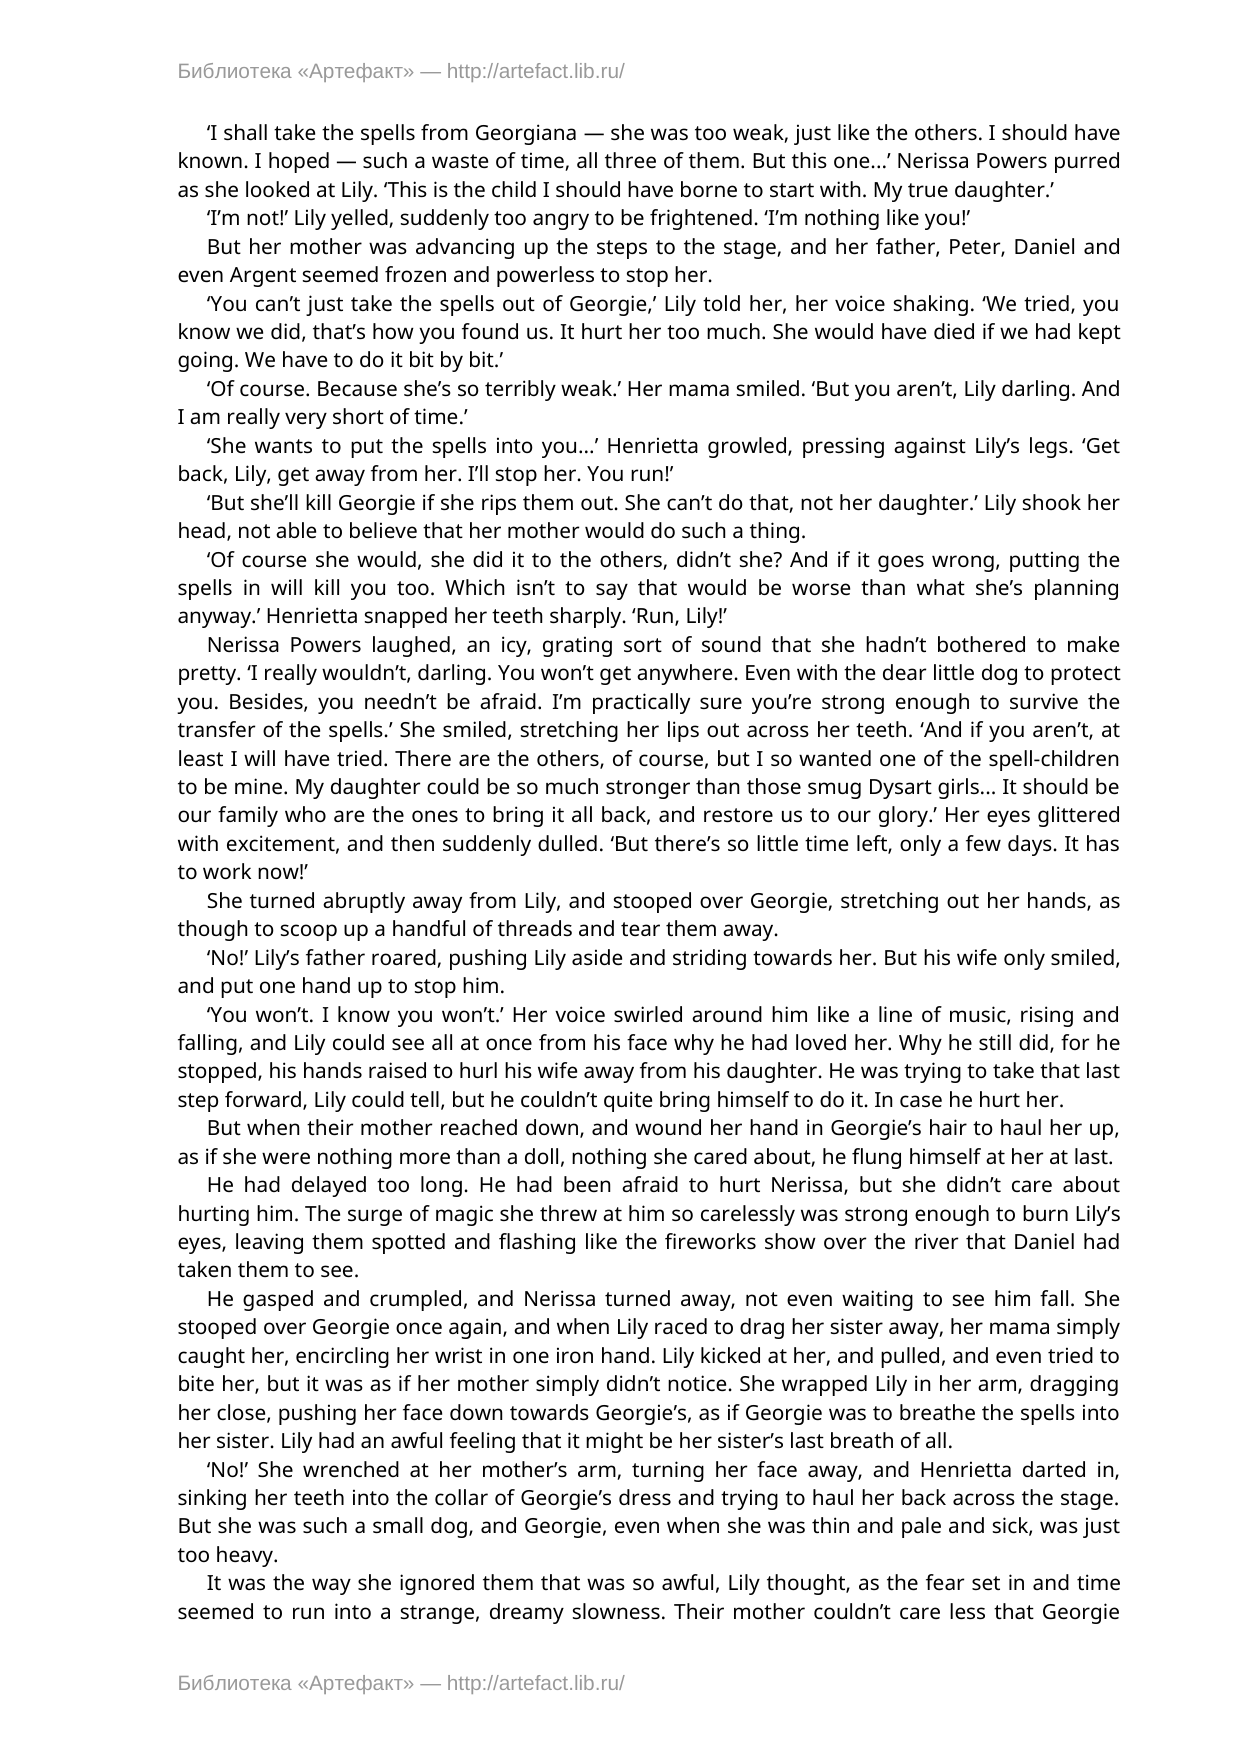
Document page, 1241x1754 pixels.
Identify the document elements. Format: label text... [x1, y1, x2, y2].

text She turned abruptly away from Lily, and stooped over Georgie, stretching out her hands, as though to scoop up a handful of threads and tear them away. [177, 886, 1122, 943]
text But when their mother reached down, and wound her hand in Georgie’s hair to haul her up, as if she were nothing more than a doll, nothing she cared about, he flung himself at her at last. [177, 1113, 1122, 1170]
text ‘She wants to put the spells into you...’ Henrietta growled, pressing against Lily’s legs. ‘Get back, Lily, get away from her. I’ll stop her. You run!’ [177, 431, 1122, 488]
text ‘No!’ Lily’s father roared, pushing Lily aside and striding towards her. But his wife only smiled, and put one hand up to stop him. [177, 943, 1122, 1000]
text ‘But she’ll kill Georgie if she rips them out. She can’t do that, not her daughter.’ Lily shook her head, not able to believe that her mother would do such a thing. [177, 488, 1122, 545]
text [177, 1568, 1122, 1625]
text ‘Of course. Because she’s so terribly weak.’ Her mama smiled. ‘But you aren’t, Lily darling. And I am really very short of time.’ [177, 374, 1122, 431]
text He had delayed too long. He had been afraid to hurt Nerissa, but she didn’t care about hurting him. The surge of magic she threw at him so carelessly was strong enough to burn Lily’s eyes, leaving them spotted and flashing like the fireworks show over the river that Daniel had taken them to see. [177, 1170, 1122, 1284]
text ‘No!’ She wrenched at her mother’s arm, turning her face away, and Henrietta darted in, sinking her teeth into the collar of Georgie’s dress and trying to haul her back across the stage. But she was such a small dog, and Georgie, even when she was thin and pale and sick, was just too heavy. [177, 1455, 1122, 1568]
text ‘Of course she would, she did it to the others, didn’t she? And if it goes wrong, putting the spells in will kill you too. Which isn’t to say that would be worse than what she’s planning anyway.’ Henrietta snapped her teeth sharply. ‘Run, Lily!’ [177, 545, 1122, 630]
text ‘You won’t. I know you won’t.’ Her voice swirled around him like a line of music, rising and falling, and Lily could see all at once from his face why he had loved her. Why he still did, for he stopped, his hands raised to hurl his wife away from his daughter. He was trying to take that last step forward, Lily could tell, but he couldn’t quite bring himself to do it. In case he hurt her. [177, 1000, 1122, 1113]
text ‘I’m not!’ Lily yelled, suddenly too angry to be frightened. ‘I’m nothing like you!’ [177, 203, 1122, 232]
text He gasped and crumpled, and Nerissa turned away, not even waiting to see him fall. She stooped over Georgie once again, and when Lily raced to drag her sister away, her mama simply caught her, encircling her wrist in one iron hand. Lily kicked at her, and pulled, and even tried to bite her, but it was as if her mother simply didn’t notice. She wrapped Lily in her arm, dragging her close, pushing her face down towards Georgie’s, as if Georgie was to breathe the spells into her sister. Lily had an awful feeling that it might be her sister’s last breath of all. [177, 1284, 1122, 1455]
text Nerissa Powers laughed, an icy, grating sort of sound that she hadn’t bothered to make pretty. ‘I really wouldn’t, darling. You won’t get anywhere. Even with the dear little dog to protect you. Besides, you needn’t be afraid. I’m practically sure you’re strong enough to survive the transfer of the spells.’ She smiled, stretching her lips out across her teeth. ‘And if you aren’t, at least I will have tried. There are the others, of course, but I so wanted one of the spell-children to be mine. My daughter could be so much stronger than those smug Dysart girls... It should be our family who are the ones to bring it all back, and restore us to our glory.’ Her eyes glittered with excitement, and then suddenly dulled. ‘But there’s so little time left, only a few days. It has to work now!’ [177, 630, 1122, 886]
text ‘You can’t just take the spells out of Georgie,’ Lily told her, her voice shaking. ‘We tried, you know we did, that’s how you found us. It hurt her too much. She would have died if we had kept going. We have to do it bit by bit.’ [177, 289, 1122, 374]
text ‘I shall take the spells from Georgiana — she was too weak, just like the others. I should have known. I hoped — such a waste of time, all three of them. But this one...’ Nerissa Powers purred as she looked at Lily. ‘This is the child I should have borne to start with. My true daughter.’ [177, 118, 1122, 203]
text But her mother was advancing up the steps to the stage, and her father, Peter, Daniel and even Argent seemed frozen and powerless to stop her. [177, 232, 1122, 289]
